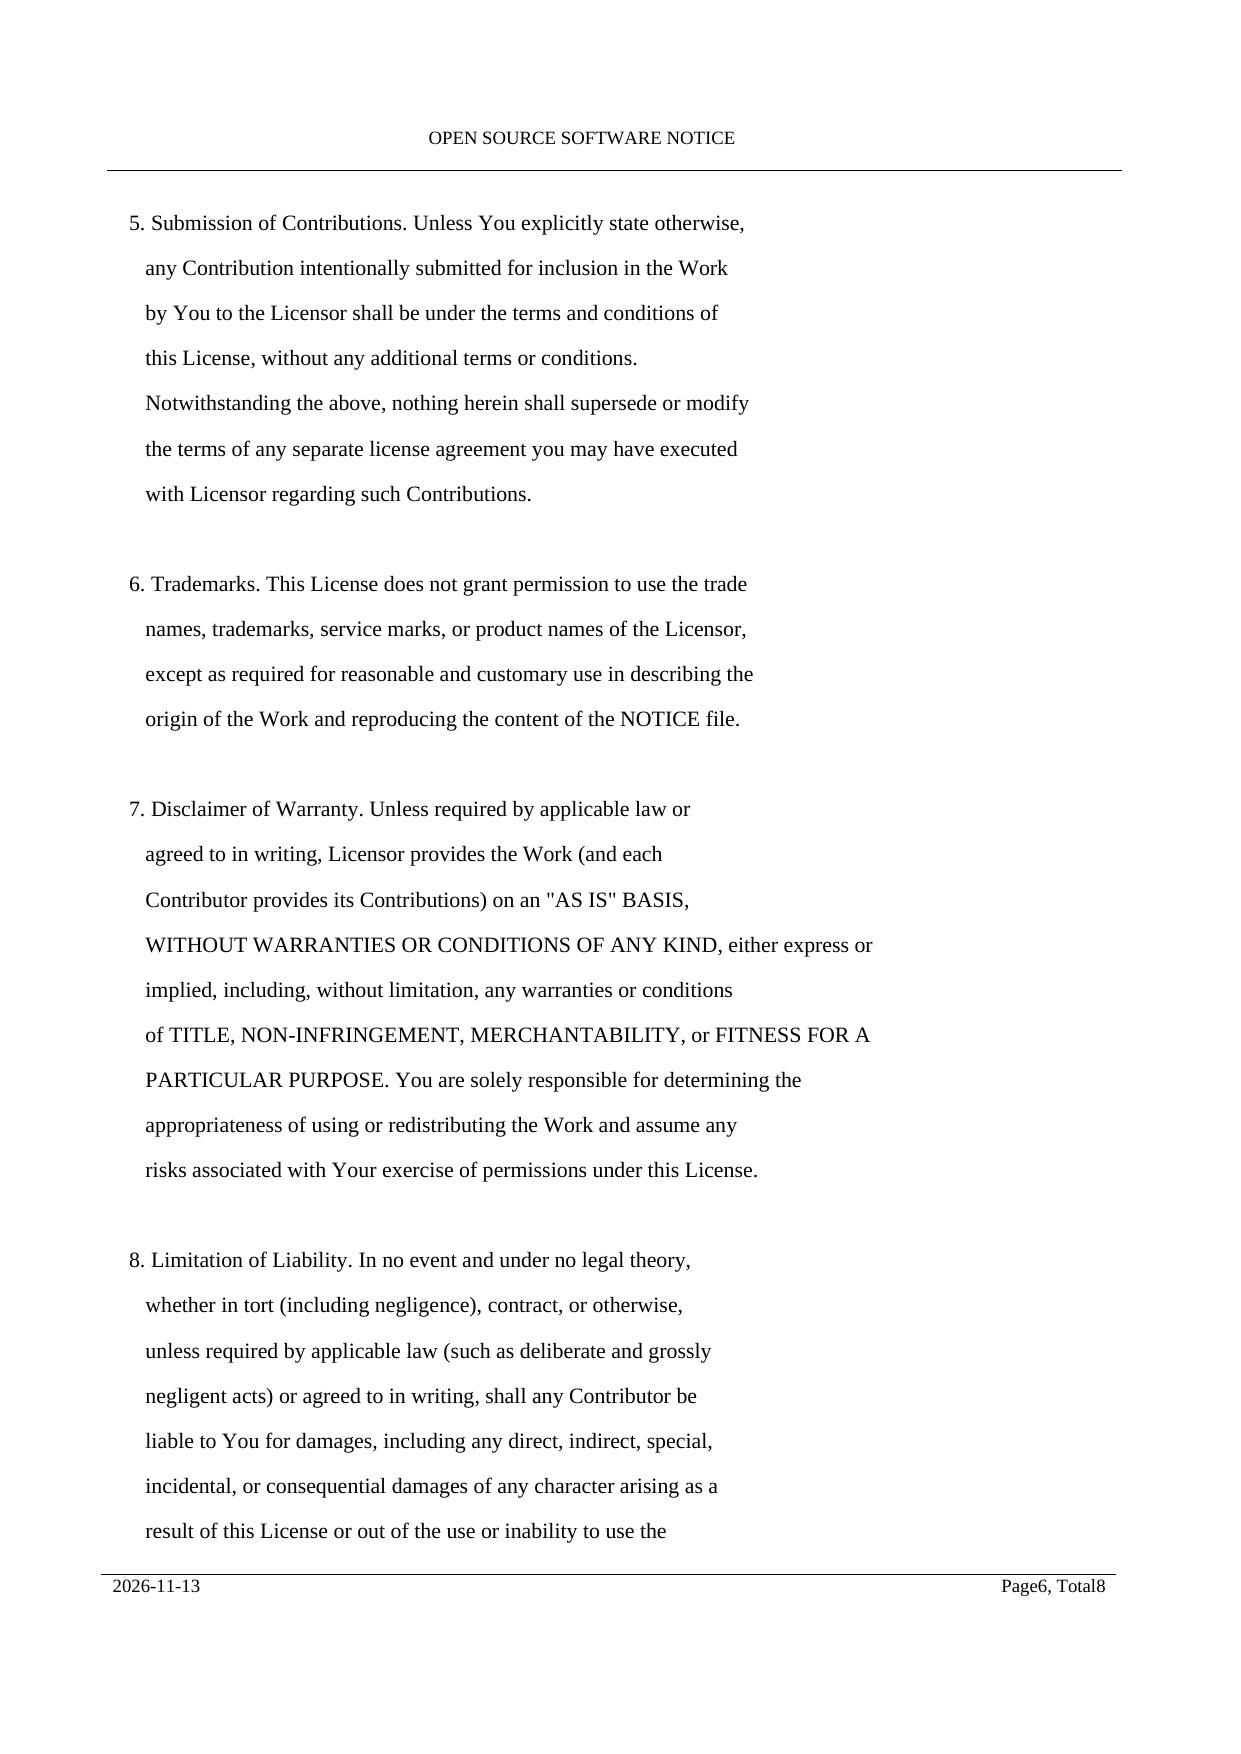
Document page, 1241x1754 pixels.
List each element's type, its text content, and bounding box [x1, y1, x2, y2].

text 6. Trademarks. This License does not grant permission to use the trade [112, 567, 1128, 600]
text with Licensor regarding such Contributions. [112, 477, 1128, 509]
text PARTICULAR PURPOSE. You are solely responsible for determining the [112, 1063, 1128, 1096]
text Contributor provides its Contributions) on an "AS IS" BASIS, [112, 883, 1128, 915]
text negligent acts) or agreed to in writing, shall any Contributor be [112, 1379, 1128, 1412]
text implied, including, without limitation, any warranties or conditions [112, 973, 1128, 1006]
text liable to You for damages, including any direct, indirect, special, [112, 1424, 1128, 1457]
text result of this License or out of the use or inability to use the [112, 1514, 1128, 1547]
text appropriateness of using or redistributing the Work and assume any [112, 1108, 1128, 1141]
text origin of the Work and reproducing the content of the NOTICE file. [112, 702, 1128, 735]
text agreed to in writing, Licensor provides the Work (and each [112, 838, 1128, 870]
text risks associated with Your exercise of permissions under this License. [112, 1153, 1128, 1186]
text Notwithstanding the above, nothing herein shall supersede or modify [112, 387, 1128, 419]
text any Contribution intentionally submitted for inclusion in the Work [112, 251, 1128, 284]
text incidental, or consequential damages of any character arising as a [112, 1469, 1128, 1502]
text 5. Submission of Contributions. Unless You explicitly state otherwise, [112, 206, 1128, 239]
text except as required for reasonable and customary use in describing the [112, 657, 1128, 690]
text of TITLE, NON-INFRINGEMENT, MERCHANTABILITY, or FITNESS FOR A [112, 1018, 1128, 1051]
text 8. Limitation of Liability. In no event and under no legal theory, [112, 1244, 1128, 1276]
text the terms of any separate license agreement you may have executed [112, 432, 1128, 464]
text whether in tort (including negligence), contract, or otherwise, [112, 1289, 1128, 1321]
text names, trademarks, service marks, or product names of the Licensor, [112, 612, 1128, 645]
text 7. Disclaimer of Warranty. Unless required by applicable law or [112, 793, 1128, 825]
text by You to the Licensor shall be under the terms and conditions of [112, 297, 1128, 329]
text this License, without any additional terms or conditions. [112, 342, 1128, 374]
text WITHOUT WARRANTIES OR CONDITIONS OF ANY KIND, either express or [112, 928, 1128, 961]
text unless required by applicable law (such as deliberate and grossly [112, 1334, 1128, 1366]
